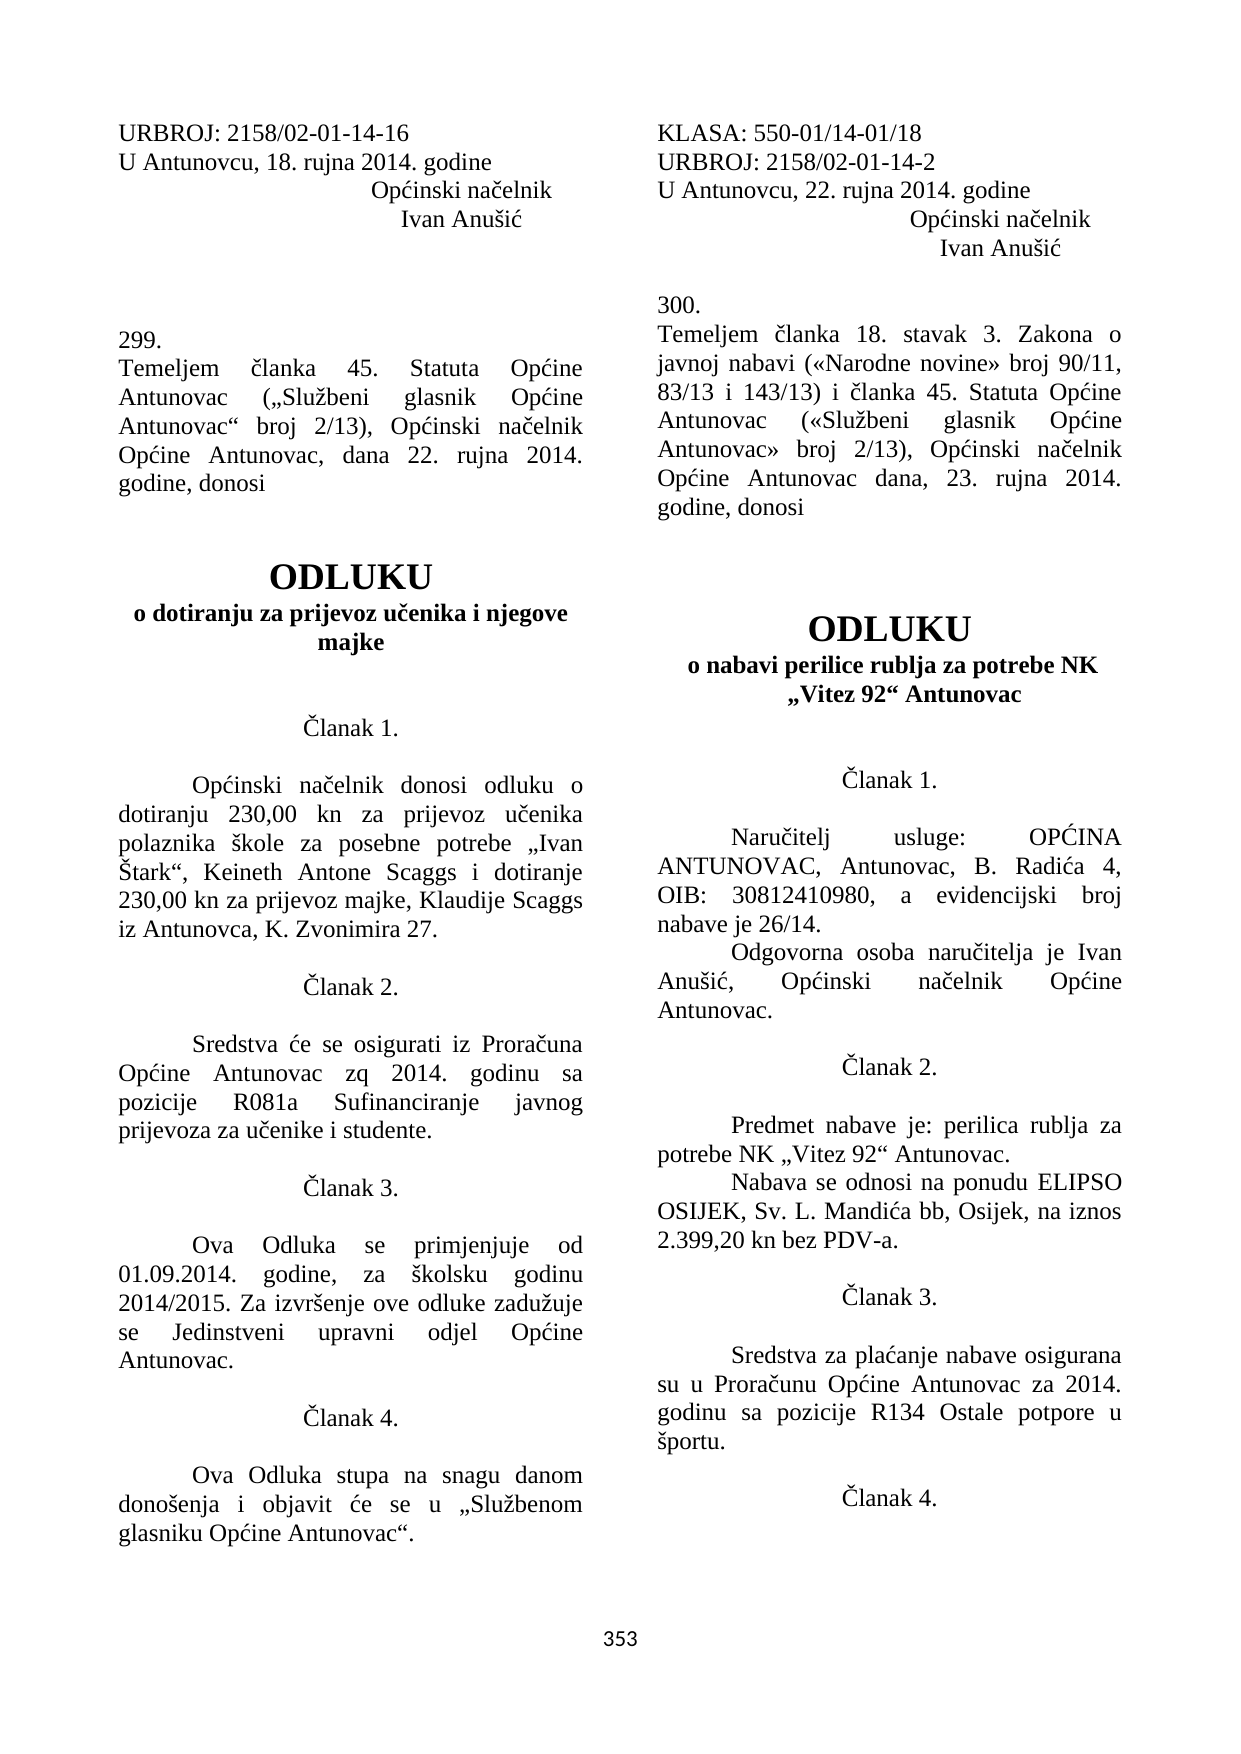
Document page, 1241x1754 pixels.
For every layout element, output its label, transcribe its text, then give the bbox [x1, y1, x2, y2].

text Predmet nabave je: perilica rublja za potrebe NK „Vitez 92“ Antunovac. [657, 1110, 1122, 1167]
text Nabava se odnosi na ponudu ELIPSO OSIJEK, Sv. L. Mandića bb, Osijek, na iznos 2.399,20 kn bez PDV-a. [657, 1167, 1122, 1254]
text U Antunovcu, 18. rujna 2014. godine [118, 147, 583, 176]
text KLASA: 550-01/14-01/18 [657, 118, 1122, 147]
text Općinski načelnik [339, 176, 583, 204]
text Ivan Anušić [339, 204, 583, 233]
text Članak 2. [118, 972, 583, 1000]
text URBROJ: 2158/02-01-14-16 [118, 118, 583, 147]
text Ova Odluka stupa na snagu danom donošenja i objavit će se u „Službenom glasniku Općine Antunovac“. [118, 1460, 583, 1547]
text Članak 3. [657, 1282, 1122, 1311]
text Članak 1. [657, 765, 1122, 794]
text Članak 3. [118, 1173, 583, 1202]
text Temeljem članka 18. stavak 3. Zakona o javnoj nabavi («Narodne novine» broj 90/11, 83/13 i 143/13) i članka 45. Statuta Općine Antunovac («Službeni glasnik Općine Antunovac» broj 2/13), Općinski načelnik Općine Antunovac dana, 23. rujna 2014. godine, donosi [657, 319, 1122, 521]
text o nabavi perilice rublja za potrebe NK „Vitez 92“ Antunovac [657, 650, 1122, 707]
text Odgovorna osoba naručitelja je Ivan Anušić, Općinski načelnik Općine Antunovac. [657, 937, 1122, 1024]
text Općinski načelnik [878, 204, 1122, 233]
text 300. [657, 291, 1122, 319]
text 299. [118, 325, 583, 353]
text Naručitelj usluge: OPĆINA ANTUNOVAC, Antunovac, B. Radića 4, OIB: 30812410980, a evidencijski broj nabave je 26/14. [657, 822, 1122, 937]
text o dotiranju za prijevoz učenika i njegove majke [118, 598, 583, 655]
text Članak 4. [657, 1483, 1122, 1512]
text Članak 1. [118, 713, 583, 742]
text Članak 2. [657, 1052, 1122, 1081]
text Općinski načelnik donosi odluku o dotiranju 230,00 kn za prijevoz učenika polaznika škole za posebne potrebe „Ivan Štark“, Keineth Antone Scaggs i dotiranje 230,00 kn za prijevoz majke, Klaudije Scaggs iz Antunovca, K. Zvonimira 27. [118, 770, 583, 943]
text Ova Odluka se primjenjuje od 01.09.2014. godine, za školsku godinu 2014/2015. Za izvršenje ove odluke zadužuje se Jedinstveni upravni odjel Općine Antunovac. [118, 1230, 583, 1374]
text U Antunovcu, 22. rujna 2014. godine [657, 176, 1122, 204]
text URBROJ: 2158/02-01-14-2 [657, 147, 1122, 176]
text Sredstva će se osigurati iz Proračuna Općine Antunovac zq 2014. godinu sa pozicije R081a Sufinanciranje javnog prijevoza za učenike i studente. [118, 1029, 583, 1144]
text ODLUKU [657, 607, 1122, 650]
text ODLUKU [118, 555, 583, 598]
text Članak 4. [118, 1403, 583, 1432]
text Sredstva za plaćanje nabave osigurana su u Proračunu Općine Antunovac za 2014. godinu sa pozicije R134 Ostale potpore u športu. [657, 1340, 1122, 1455]
text Ivan Anušić [878, 233, 1122, 262]
text Temeljem članka 45. Statuta Općine Antunovac („Službeni glasnik Općine Antunovac“ broj 2/13), Općinski načelnik Općine Antunovac, dana 22. rujna 2014. godine, donosi [118, 353, 583, 497]
